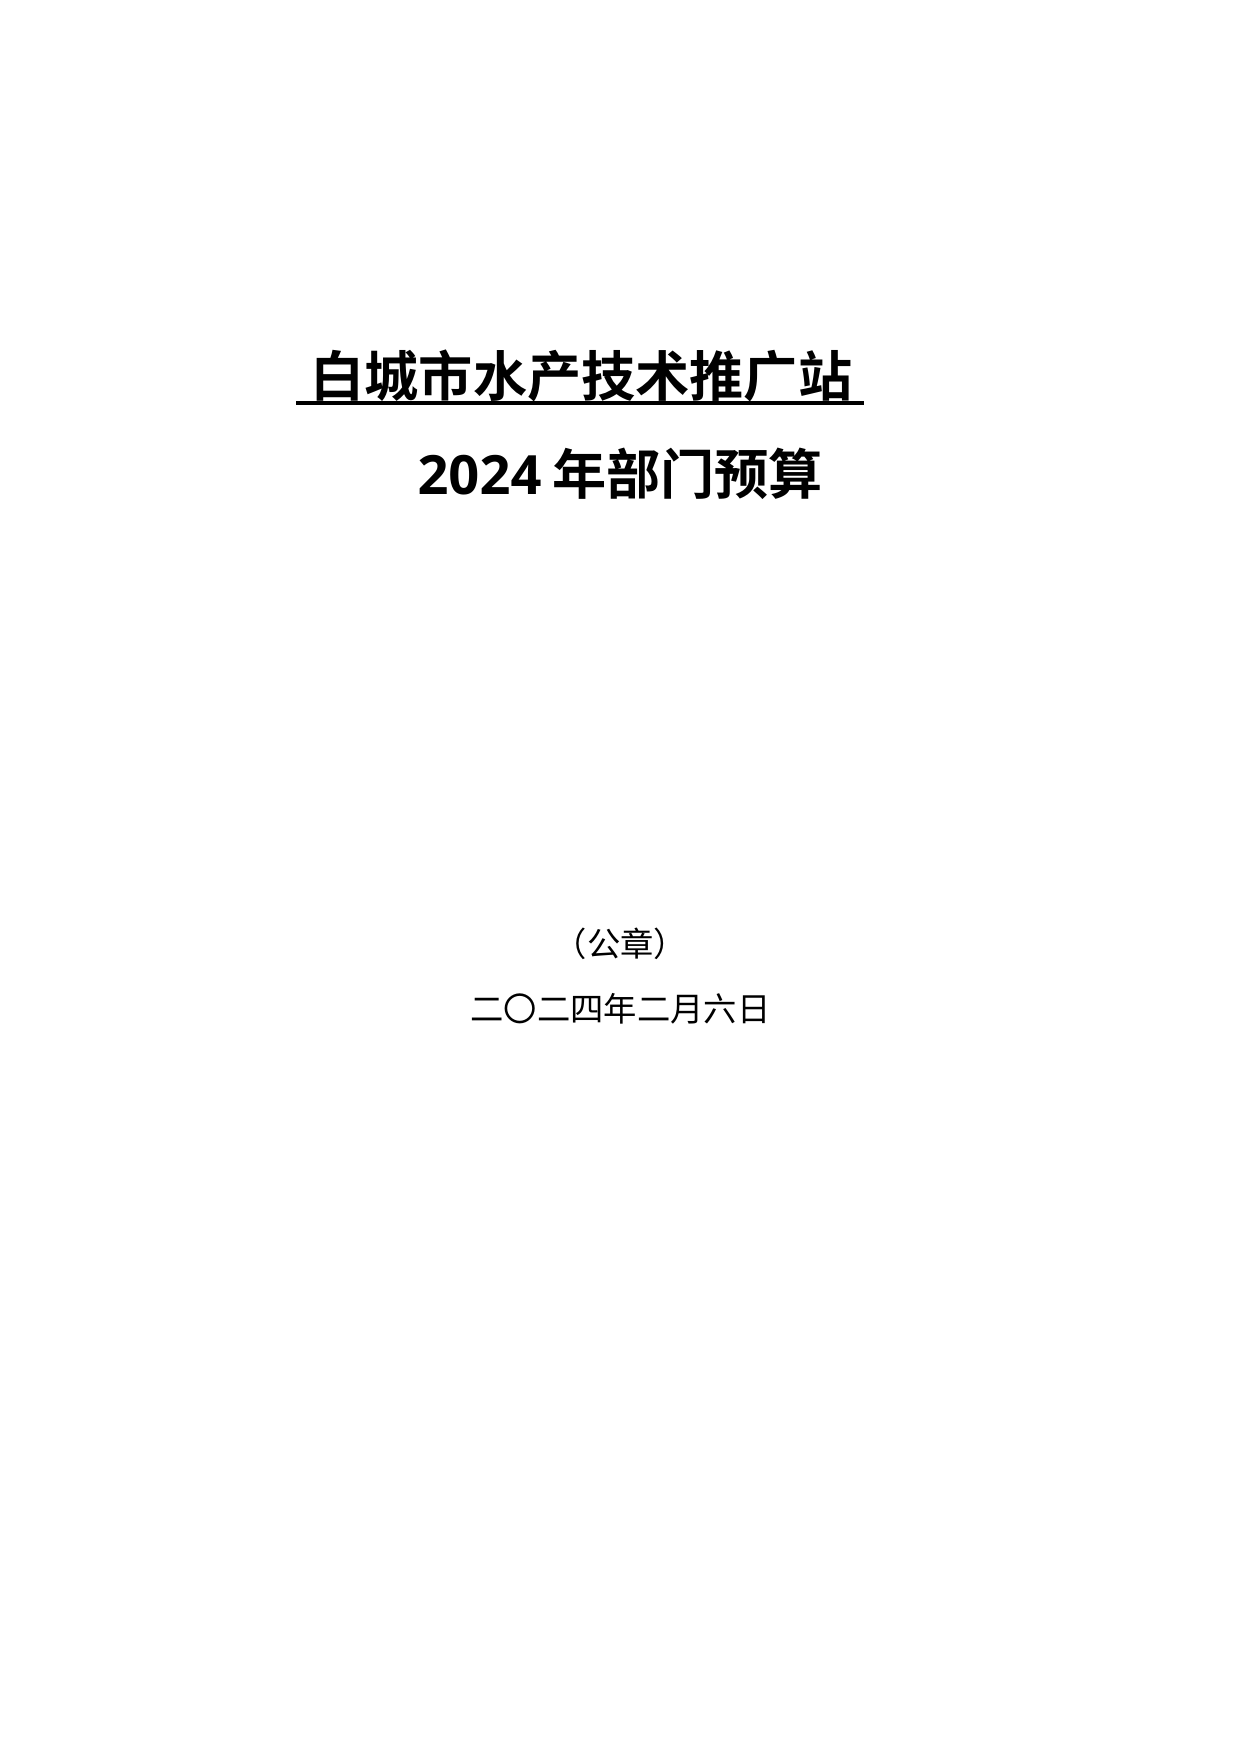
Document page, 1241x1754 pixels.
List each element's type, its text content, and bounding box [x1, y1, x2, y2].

text 二〇二四年二月六日 [187, 974, 1053, 1039]
text 2024年部门预算 [187, 422, 1053, 519]
text 白城市水产技术推广站 [187, 324, 1053, 422]
text （公章） [187, 909, 1053, 974]
